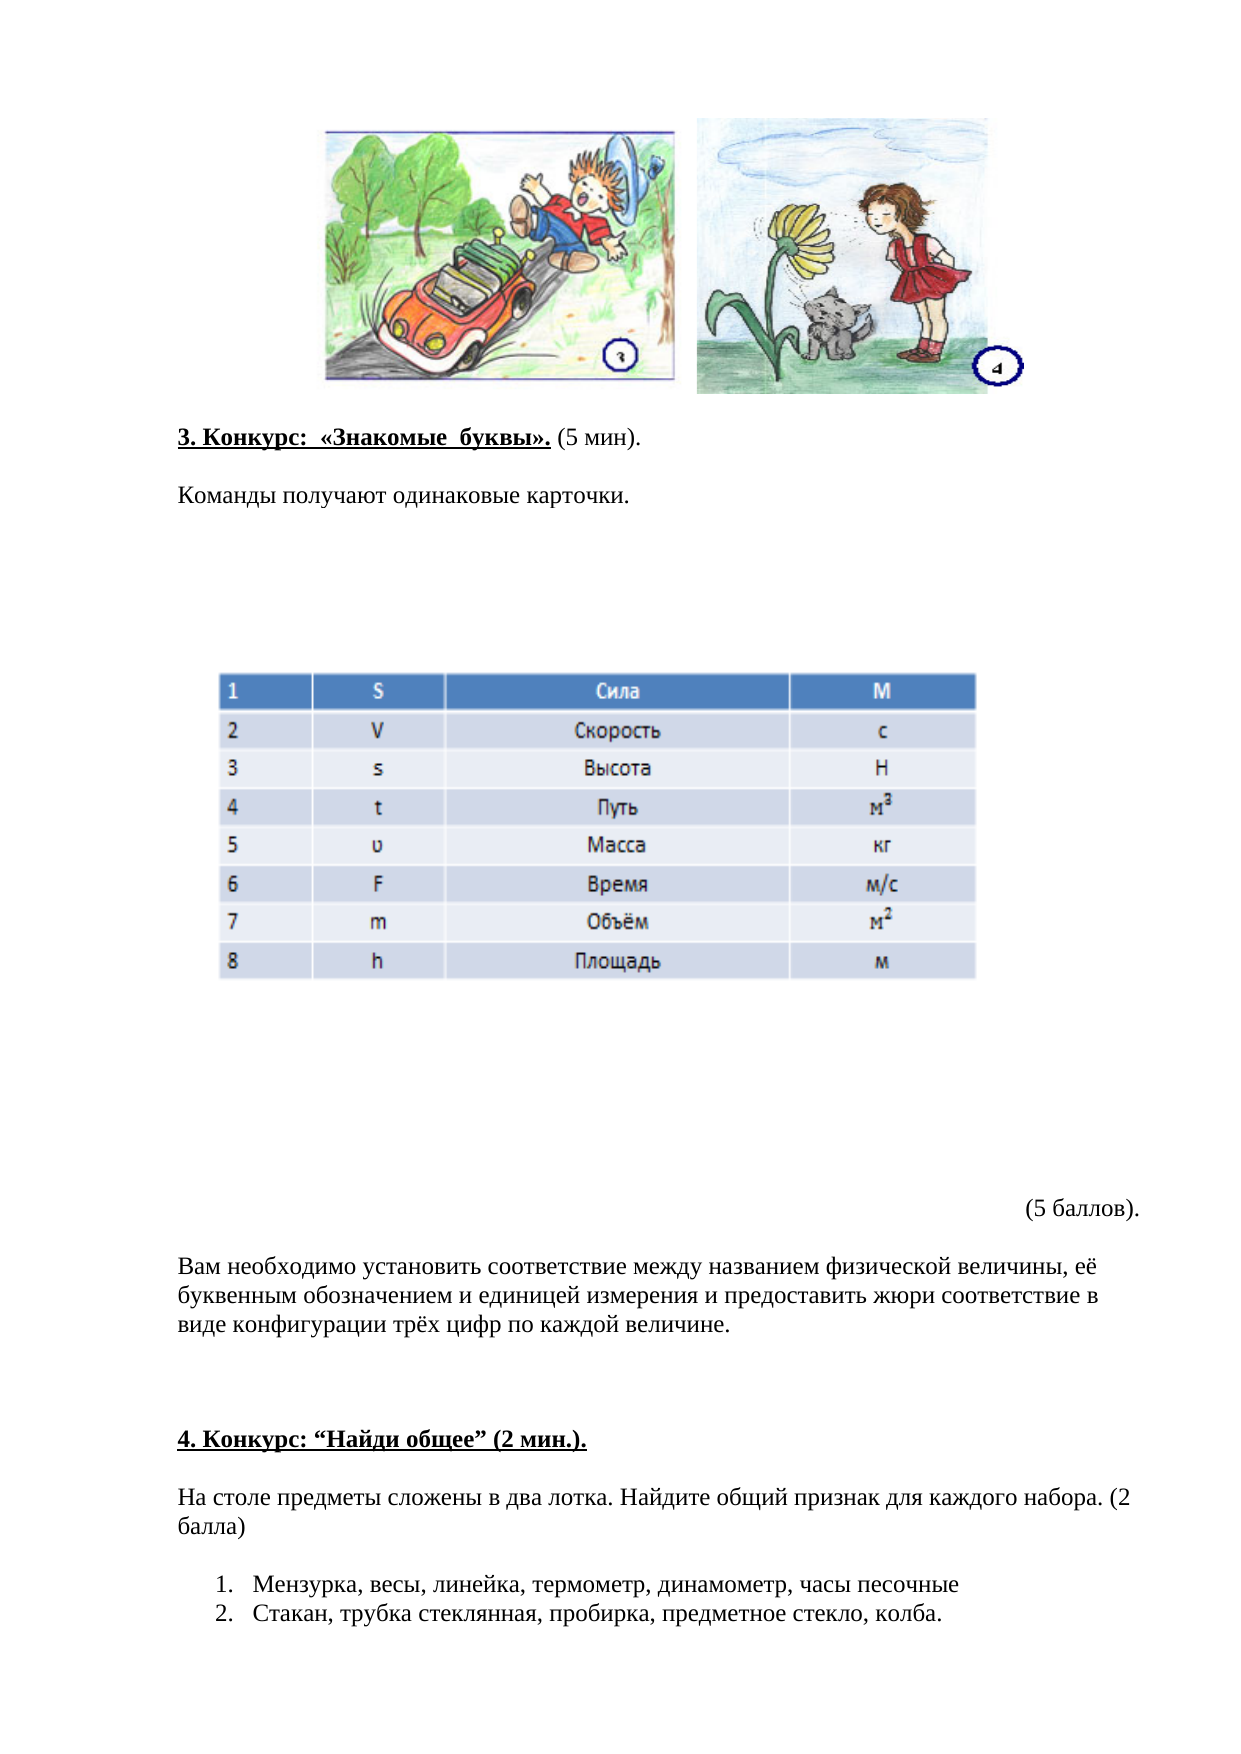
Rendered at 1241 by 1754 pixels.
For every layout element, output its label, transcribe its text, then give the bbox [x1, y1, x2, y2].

text 3. Конкурс: «Знакомые буквы». (5 мин). [177, 422, 1152, 451]
text Вам необходимо установить соответствие между названием физической величины, её буквенным обозначением и единицей измерения и предоставить жюри соответствие в виде конфигурации трёх цифр по каждой величине. [177, 1251, 1152, 1337]
picture [177, 508, 1019, 1217]
picture [305, 118, 1024, 394]
text На столе предметы сложены в два лотка. Найдите общий признак для каждого набора. (2 балла) [177, 1482, 1152, 1540]
text 4. Конкурс: “Найди общее” (2 мин.). [177, 1424, 1152, 1453]
list Мензурка, весы, линейка, термометр, динамометр, часы песочные [215, 1569, 1152, 1598]
list Стакан, трубка стеклянная, пробирка, предметное стекло, колба. [215, 1598, 1152, 1627]
